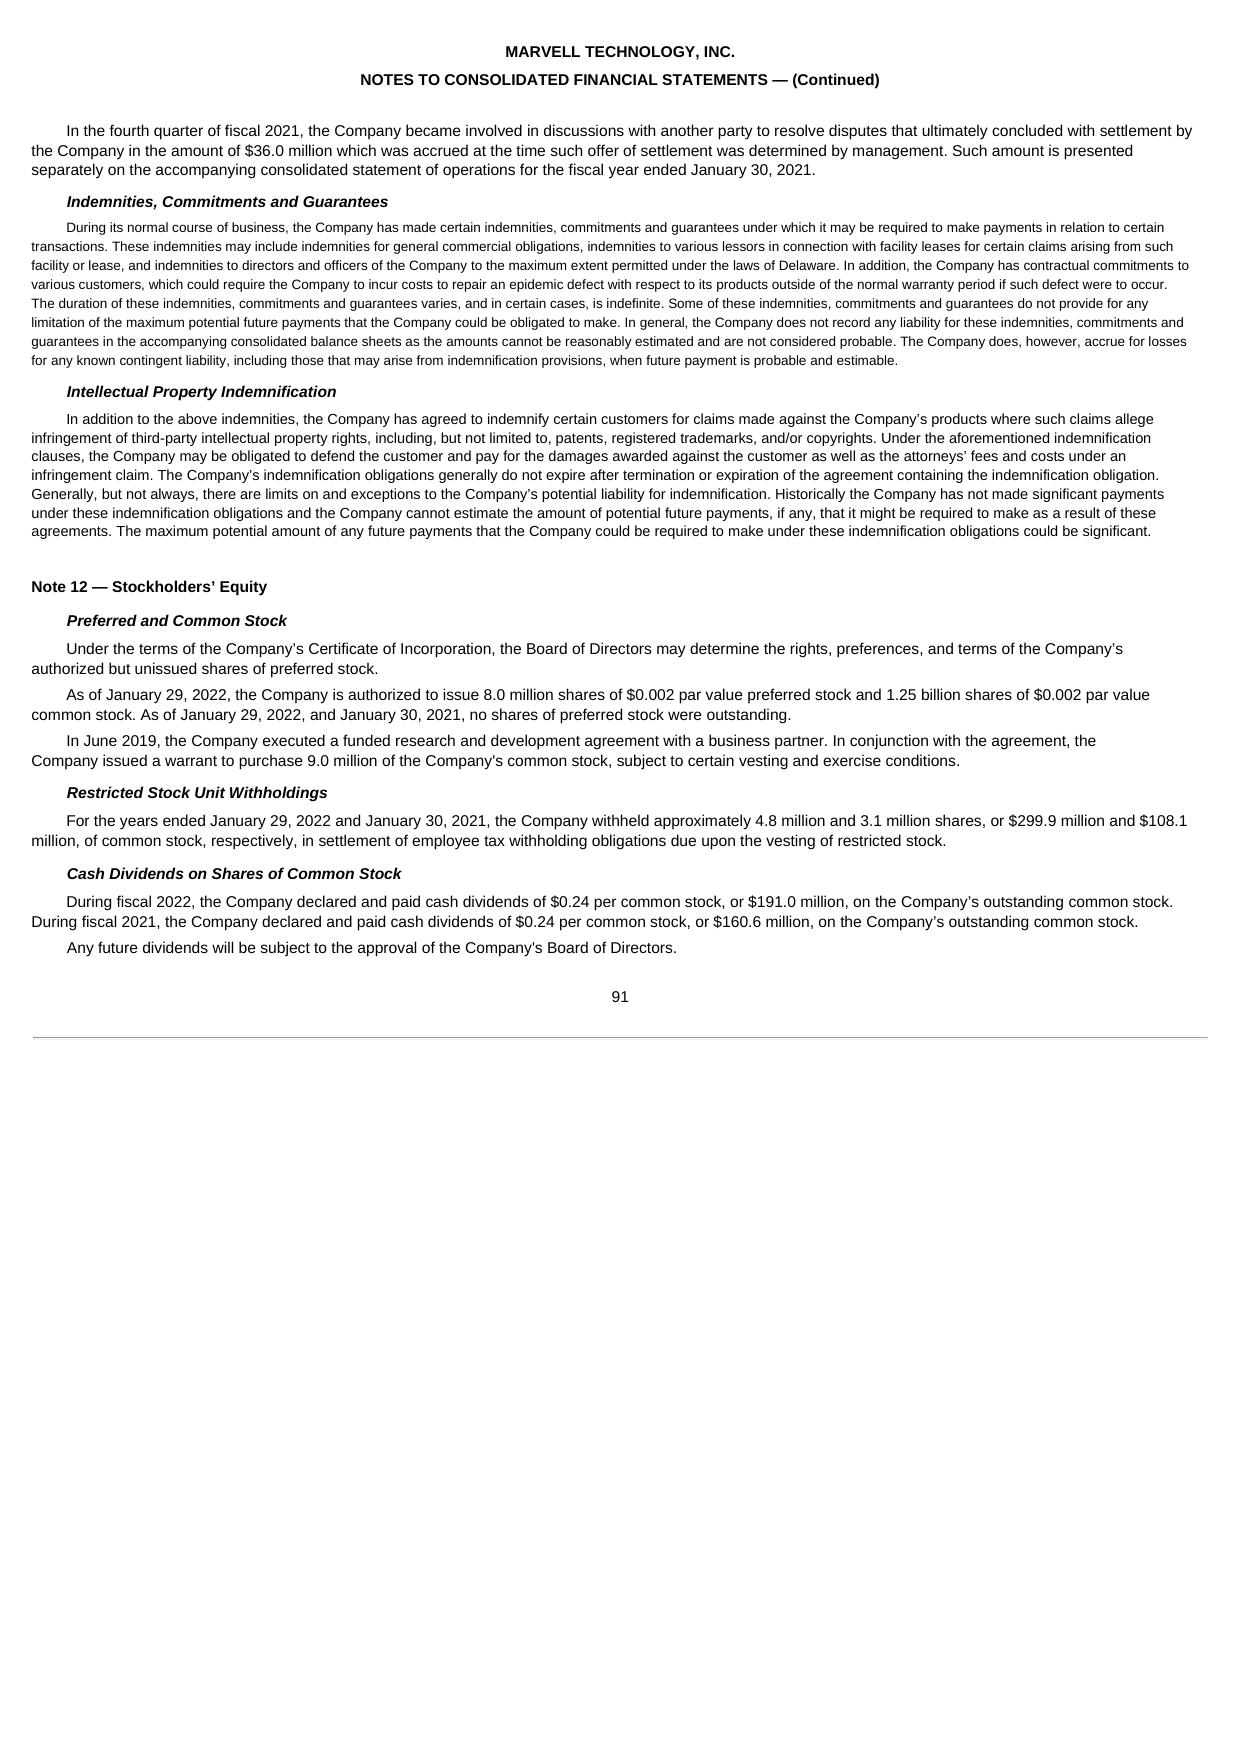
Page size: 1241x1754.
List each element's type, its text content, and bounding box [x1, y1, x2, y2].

text During fiscal 2022, the Company declared and paid cash dividends of $0.24 per common stock, or $191.0 million, on the Company’s outstanding common stock. During fiscal 2021, the Company declared and paid cash dividends of $0.24 per common stock, or $160.6 million, on the Company’s outstanding common stock. [31, 893, 1207, 931]
text Indemnities, Commitments and Guarantees [67, 192, 1207, 211]
text Preferred and Common Stock [67, 612, 1207, 630]
text Any future dividends will be subject to the approval of the Company's Board of Directors. [67, 939, 1207, 957]
text In the fourth quarter of fiscal 2021, the Company became involved in discussions with another party to resolve disputes that ultimately concluded with settlement by the Company in the amount of $36.0 million which was accrued at the time such offer of settlement was determined by management. Such amount is presented separately on the accompanying consolidated statement of operations for the fiscal year ended January 30, 2021. [31, 122, 1207, 178]
text Restricted Stock Unit Withholdings [67, 784, 1207, 802]
text 91 [31, 987, 1209, 1005]
text For the years ended January 29, 2022 and January 30, 2021, the Company withheld approximately 4.8 million and 3.1 million shares, or $299.9 million and $108.1 million, of common stock, respectively, in settlement of employee tax withholding obligations due upon the vesting of restricted stock. [31, 812, 1199, 850]
text During its normal course of business, the Company has made certain indemnities, commitments and guarantees under which it may be required to make payments in relation to certain transactions. These indemnities may include indemnities for general commercial obligations, indemnities to various lessors in connection with facility leases for certain claims arising from such facility or lease, and indemnities to directors and officers of the Company to the maximum extent permitted under the laws of Delaware. In addition, the Company has contractual commitments to various customers, which could require the Company to incur costs to repair an epidemic defect with respect to its products outside of the normal warranty period if such defect were to occur. The duration of these indemnities, commitments and guarantees varies, and in certain cases, is indefinite. Some of these indemnities, commitments and guarantees do not provide for any limitation of the maximum potential future payments that the Company could be obligated to make. In general, the Company does not record any liability for these indemnities, commitments and guarantees in the accompanying consolidated balance sheets as the amounts cannot be reasonably estimated and are not considered probable. The Company does, however, accrue for losses for any known contingent liability, including those that may arise from indemnification provisions, when future payment is probable and estimable. [31, 220, 1194, 368]
text Note 12 — Stockholders’ Equity [31, 578, 1207, 596]
picture [30, 1035, 1209, 1042]
text MARVELL TECHNOLOGY, INC. [31, 43, 1209, 61]
text In June 2019, the Company executed a funded research and development agreement with a business partner. In conjunction with the agreement, the Company issued a warrant to purchase 9.0 million of the Company's common stock, subject to certain vesting and exercise conditions. [31, 732, 1159, 770]
text Intellectual Property Indemnification [67, 383, 1207, 401]
text Under the terms of the Company’s Certificate of Incorporation, the Board of Directors may determine the rights, preferences, and terms of the Company’s authorized but unissued shares of preferred stock. [31, 639, 1165, 678]
text In addition to the above indemnities, the Company has agreed to indemnify certain customers for claims made against the Company’s products where such claims allege infringement of third-party intellectual property rights, including, but not limited to, patents, registered trademarks, and/or copyrights. Under the aforementioned indemnification clauses, the Company may be obligated to defend the customer and pay for the damages awarded against the customer as well as the attorneys’ fees and costs under an infringement claim. The Company’s indemnification obligations generally do not expire after termination or expiration of the agreement containing the indemnification obligation. Generally, but not always, there are limits on and exceptions to the Company’s potential liability for indemnification. Historically the Company has not made significant payments under these indemnification obligations and the Company cannot estimate the amount of potential future payments, if any, that it might be required to make as a result of these agreements. The maximum potential amount of any future payments that the Company could be required to make under these indemnification obligations could be significant. [31, 411, 1205, 540]
text Cash Dividends on Shares of Common Stock [67, 865, 1207, 883]
text As of January 29, 2022, the Company is authorized to issue 8.0 million shares of $0.002 par value preferred stock and 1.25 billion shares of $0.002 par value common stock. As of January 29, 2022, and January 30, 2021, no shares of preferred stock were outstanding. [31, 686, 1169, 724]
text NOTES TO CONSOLIDATED FINANCIAL STATEMENTS — (Continued) [31, 71, 1209, 89]
